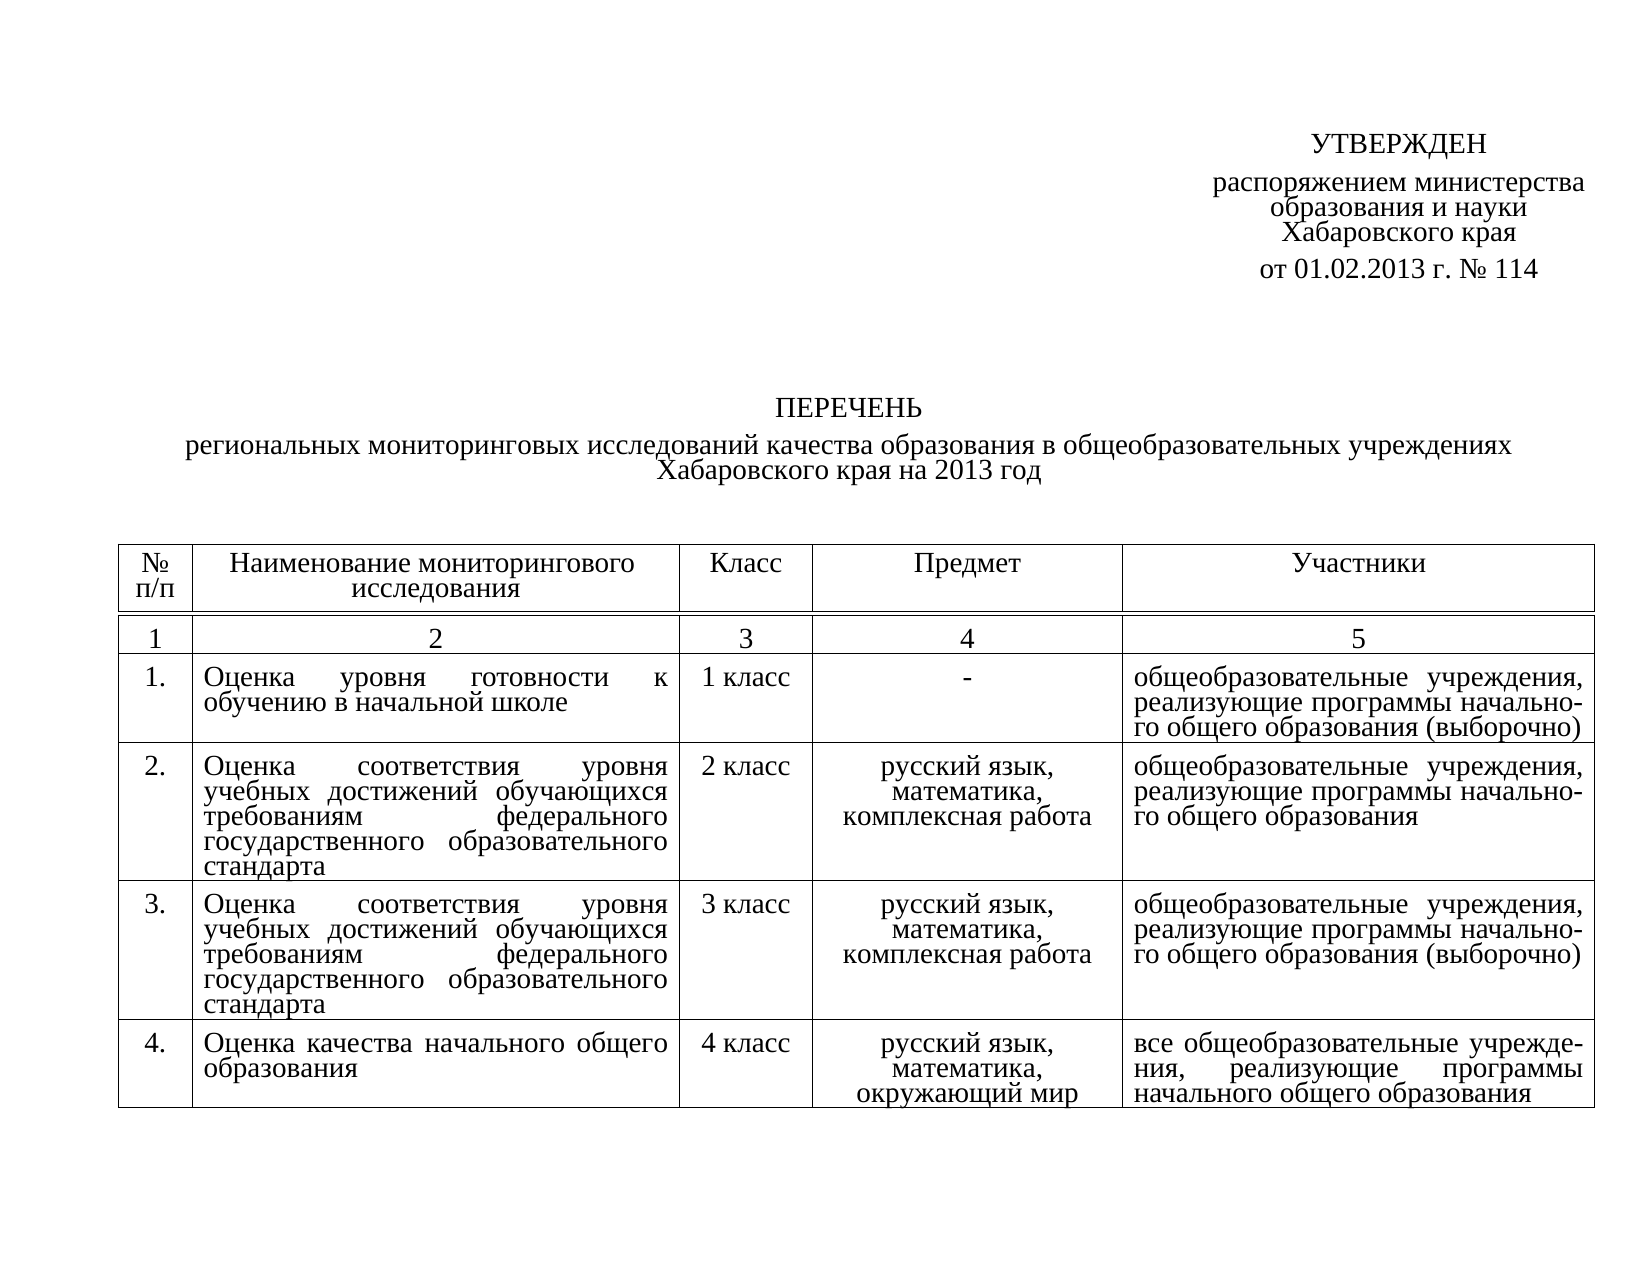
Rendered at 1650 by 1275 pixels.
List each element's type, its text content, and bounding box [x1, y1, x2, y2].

table_cell - [813, 654, 1122, 742]
table_cell русский язык, математика, окружающий мир [813, 1020, 1122, 1107]
table_cell 4 класс [680, 1020, 812, 1107]
table_cell 3. [119, 881, 192, 1019]
table_cell общеобразовательные учреждения, реализующие программы начально-го общего образования (выборочно) [1123, 654, 1594, 742]
table_header 2 [193, 616, 679, 653]
table_cell общеобразовательные учреждения, реализующие программы начально-го общего образования [1123, 743, 1594, 880]
table_header 3 [680, 616, 812, 653]
table_header Предмет [813, 545, 1122, 611]
table_cell 2 класс [680, 743, 812, 880]
table_cell 1 класс [680, 654, 812, 742]
table_header Участники [1123, 545, 1594, 611]
table_cell Оценка соответствия уровня учебных достижений обучающихся требованиям федерального государственного образовательного стандарта [193, 743, 679, 880]
table_cell все общеобразовательные учрежде-ния, реализующие программы начального общего образования [1123, 1020, 1594, 1107]
text региональных мониторинговых исследований качества образования в общеобразовательных учреждениях Хабаровского края на 2013 год [118, 435, 1579, 485]
table_cell Оценка соответствия уровня учебных достижений обучающихся требованиям федерального государственного образовательного стандарта [193, 881, 679, 1019]
table_cell 2. [119, 743, 192, 880]
table_header 1 [119, 616, 192, 653]
table_header Наименование мониторингового исследования [193, 545, 679, 611]
text ПЕРЕЧЕНЬ [118, 397, 1579, 422]
table_cell русский язык, математика, комплексная работа [813, 881, 1122, 1019]
table_cell русский язык, математика, комплексная работа [813, 743, 1122, 880]
table_cell 3 класс [680, 881, 812, 1019]
table_header № п/п [119, 545, 192, 611]
table_cell Оценка уровня готовности к обучению в начальной школе [193, 654, 679, 742]
table_header Класс [680, 545, 812, 611]
table_header 5 [1123, 616, 1594, 653]
table_cell 4. [119, 1020, 192, 1107]
table_cell 1. [119, 654, 192, 742]
table_cell общеобразовательные учреждения, реализующие программы начально-го общего образования (выборочно) [1123, 881, 1594, 1019]
table_cell Оценка качества начального общего образования [193, 1020, 679, 1107]
table_header 4 [813, 616, 1122, 653]
